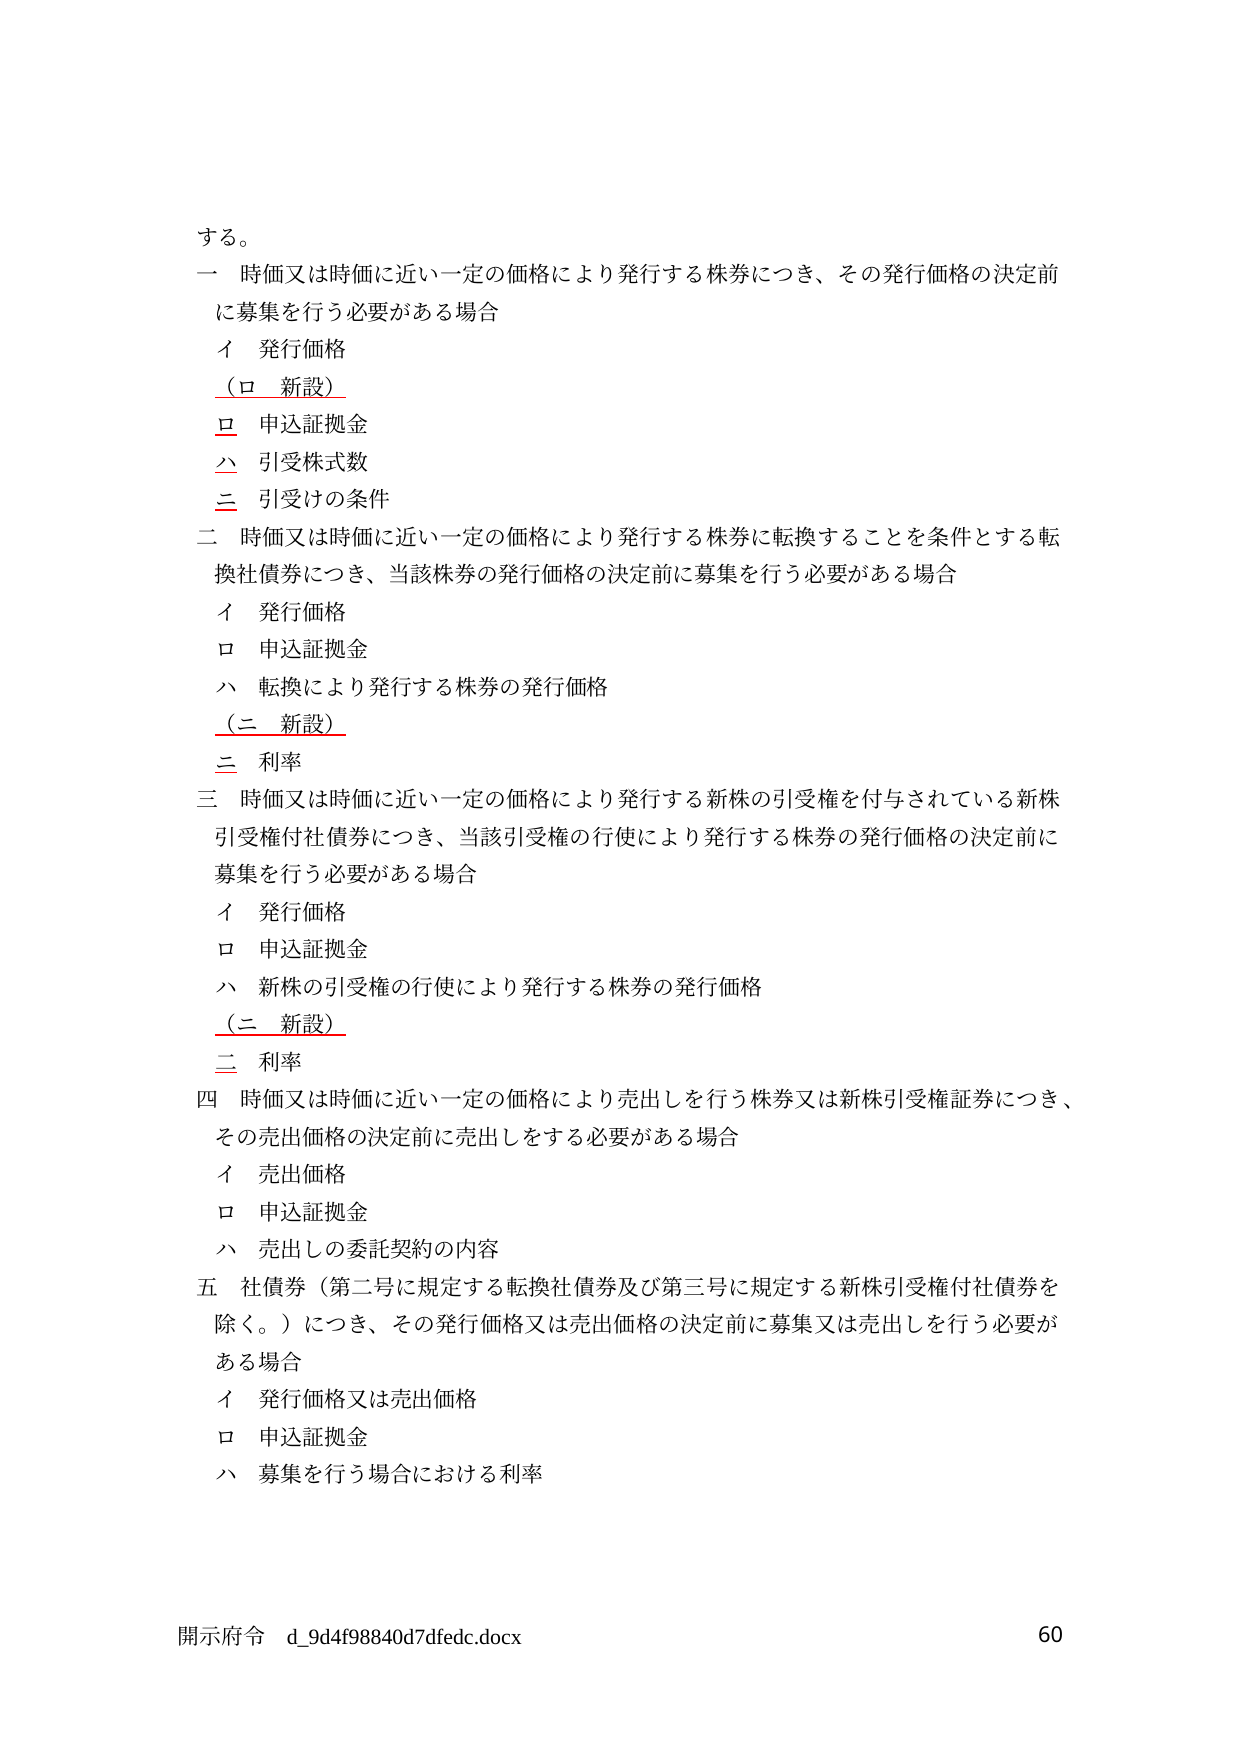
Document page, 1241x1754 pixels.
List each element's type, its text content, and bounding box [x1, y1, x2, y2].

text ロ 申込証拠金 [215, 404, 1063, 442]
text 四 時価又は時価に近い一定の価格により売出しを行う株券又は新株引受権証券につき、その売出価格の決定前に売出しをする必要がある場合 [196, 1079, 1063, 1154]
text ロ 申込証拠金 [215, 929, 1063, 967]
text ハ 募集を行う場合における利率 [215, 1454, 1063, 1492]
text ハ 新株の引受権の行使により発行する株券の発行価格 [215, 967, 1063, 1004]
text ハ 売出しの委託契約の内容 [215, 1229, 1063, 1267]
text ハ 転換により発行する株券の発行価格 [215, 667, 1063, 704]
text 五 社債券（第二号に規定する転換社債券及び第三号に規定する新株引受権付社債券を除く。）につき、その発行価格又は売出価格の決定前に募集又は売出しを行う必要がある場合 [196, 1267, 1063, 1379]
text 一 時価又は時価に近い一定の価格により発行する株券につき、その発行価格の決定前に募集を行う必要がある場合 [196, 254, 1063, 329]
text ロ 申込証拠金 [215, 629, 1063, 667]
text 二 利率 [215, 1042, 1063, 1079]
text イ 発行価格又は売出価格 [215, 1379, 1063, 1417]
text イ 発行価格 [215, 892, 1063, 929]
text ハ 引受株式数 [215, 442, 1063, 479]
text イ 発行価格 [215, 329, 1063, 367]
text イ 発行価格 [215, 592, 1063, 629]
text ニ 利率 [215, 742, 1063, 779]
text （ニ 新設） [214, 1004, 1063, 1042]
text ロ 申込証拠金 [215, 1417, 1063, 1454]
text （ニ 新設） [214, 704, 1063, 742]
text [177, 217, 1063, 254]
text イ 売出価格 [215, 1154, 1063, 1192]
text （ロ 新設） [214, 367, 1063, 404]
text 二 時価又は時価に近い一定の価格により発行する株券に転換することを条件とする転換社債券につき、当該株券の発行価格の決定前に募集を行う必要がある場合 [196, 517, 1063, 592]
text ロ 申込証拠金 [215, 1192, 1063, 1229]
text 三 時価又は時価に近い一定の価格により発行する新株の引受権を付与されている新株引受権付社債券につき、当該引受権の行使により発行する株券の発行価格の決定前に募集を行う必要がある場合 [196, 779, 1063, 892]
text ニ 引受けの条件 [215, 479, 1063, 517]
